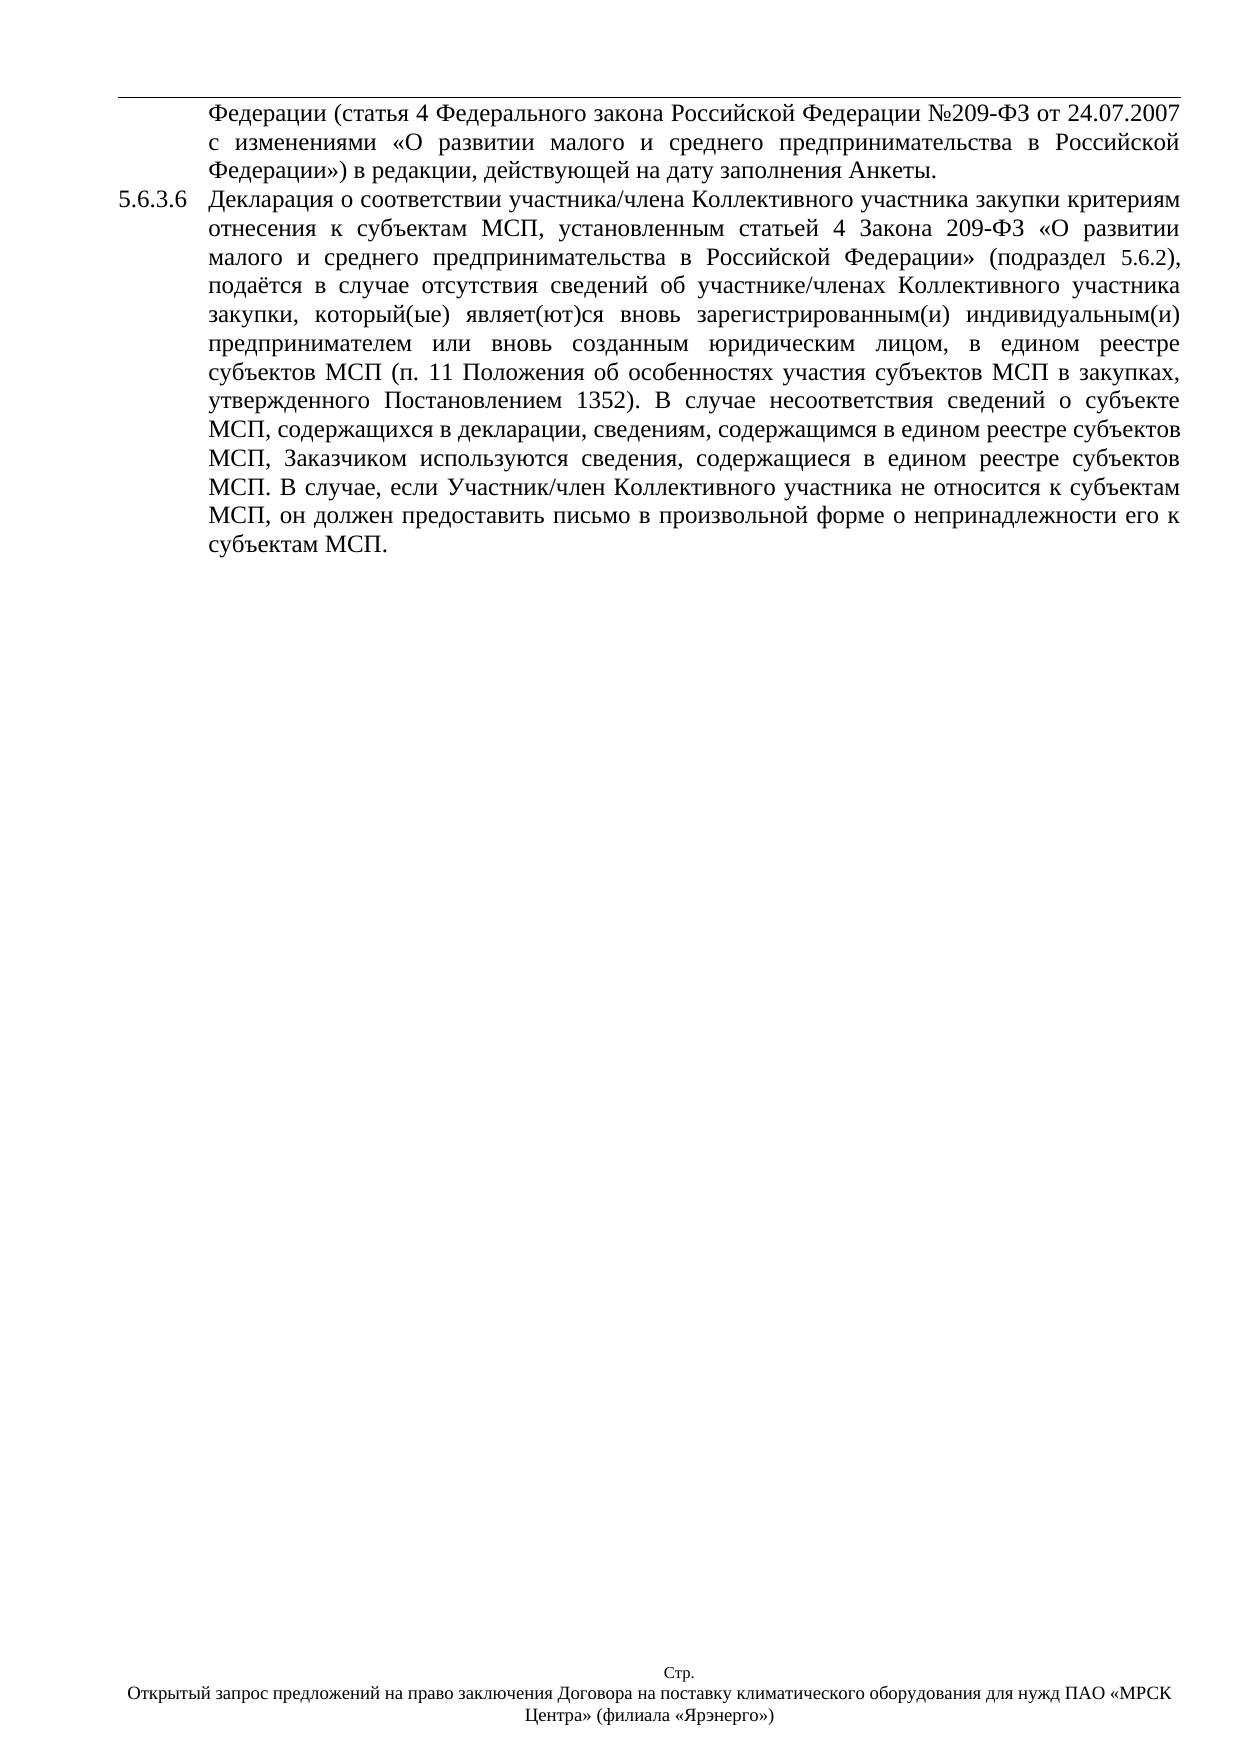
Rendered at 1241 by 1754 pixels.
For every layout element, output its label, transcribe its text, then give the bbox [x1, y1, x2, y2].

list Декларация о соответствии участника/члена Коллективного участника закупки критериям отнесения к субъектам МСП, установленным статьей 4 Закона 209-ФЗ «О развитии малого и среднего предпринимательства в Российской Федерации» (подраздел 5.6.2), подаётся в случае отсутствия сведений об участнике/членах Коллективного участника закупки, который(ые) являет(ют)ся вновь зарегистрированным(и) индивидуальным(и) предпринимателем или вновь созданным юридическим лицом, в едином реестре субъектов МСП (п. 11 Положения об особенностях участия субъектов МСП в закупках, утвержденного Постановлением 1352). В случае несоответствия сведений о субъекте МСП, содержащихся в декларации, сведениям, содержащимся в едином реестре субъектов МСП, Заказчиком используются сведения, содержащиеся в едином реестре субъектов МСП. В случае, если Участник/член Коллективного участника не относится к субъектам МСП, он должен предоставить письмо в произвольной форме о непринадлежности его к субъектам МСП. [118, 184, 1181, 558]
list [118, 98, 1181, 184]
